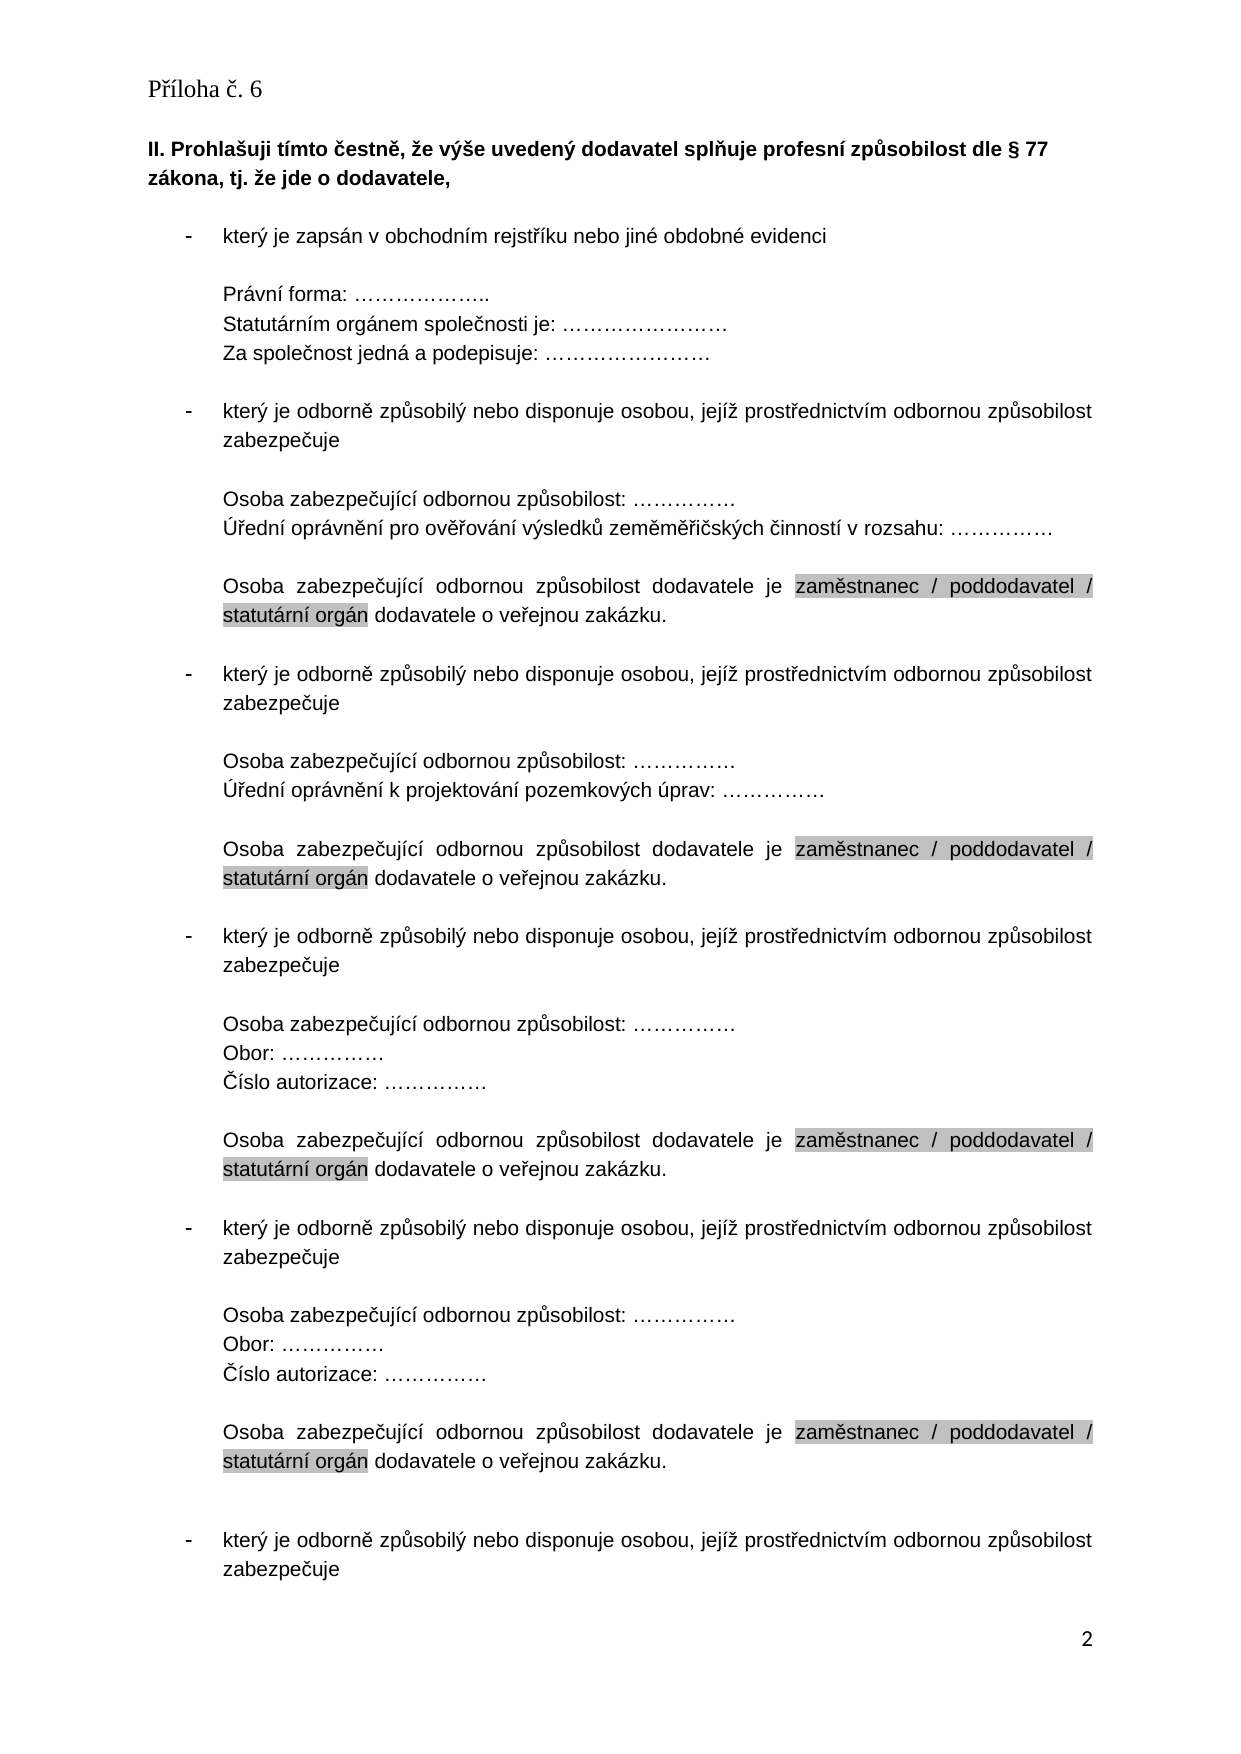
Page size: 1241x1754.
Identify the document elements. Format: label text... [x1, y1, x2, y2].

list Osoba zabezpečující odbornou způsobilost dodavatele je zaměstnanec / poddodavatel / statutární orgán dodavatele o veřejnou zakázku. [223, 1123, 1093, 1181]
list který je odborně způsobilý nebo disponuje osobou, jejíž prostřednictvím odbornou způsobilost zabezpečuje [185, 656, 1093, 714]
list který je zapsán v obchodním rejstříku nebo jiné obdobné evidenci [185, 219, 1093, 248]
list Osoba zabezpečující odbornou způsobilost: …………… [223, 1298, 1093, 1327]
list který je odborně způsobilý nebo disponuje osobou, jejíž prostřednictvím odbornou způsobilost zabezpečuje [185, 394, 1093, 452]
list Číslo autorizace: …………… [223, 1356, 1093, 1385]
list Osoba zabezpečující odbornou způsobilost: …………… [223, 1006, 1093, 1035]
list Právní forma: ……………….. [223, 277, 1093, 306]
list který je odborně způsobilý nebo disponuje osobou, jejíž prostřednictvím odbornou způsobilost zabezpečuje [185, 1523, 1093, 1581]
list Za společnost jedná a podepisuje: …………………… [223, 335, 1093, 364]
list Úřední oprávnění k projektování pozemkových úprav: …………… [223, 773, 1093, 802]
list Osoba zabezpečující odbornou způsobilost dodavatele je zaměstnanec / poddodavatel / statutární orgán dodavatele o veřejnou zakázku. [223, 831, 1093, 889]
text II. Prohlašuji tímto čestně, že výše uvedený dodavatel splňuje profesní způsobilost dle § 77 zákona, tj. že jde o dodavatele, [148, 131, 1093, 189]
list Statutárním orgánem společnosti je: …………………… [223, 306, 1093, 335]
list který je odborně způsobilý nebo disponuje osobou, jejíž prostřednictvím odbornou způsobilost zabezpečuje [185, 919, 1093, 977]
list Osoba zabezpečující odbornou způsobilost: …………… [223, 744, 1093, 773]
list Číslo autorizace: …………… [223, 1064, 1093, 1094]
list Osoba zabezpečující odbornou způsobilost dodavatele je zaměstnanec / poddodavatel / statutární orgán dodavatele o veřejnou zakázku. [223, 569, 1093, 627]
list Obor: …………… [223, 1327, 1093, 1356]
list Osoba zabezpečující odbornou způsobilost: …………… [223, 481, 1093, 510]
list Úřední oprávnění pro ověřování výsledků zeměměřičských činností v rozsahu: …………… [223, 510, 1093, 539]
list který je odborně způsobilý nebo disponuje osobou, jejíž prostřednictvím odbornou způsobilost zabezpečuje [185, 1210, 1093, 1269]
list Obor: …………… [223, 1035, 1093, 1064]
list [223, 1414, 1093, 1473]
